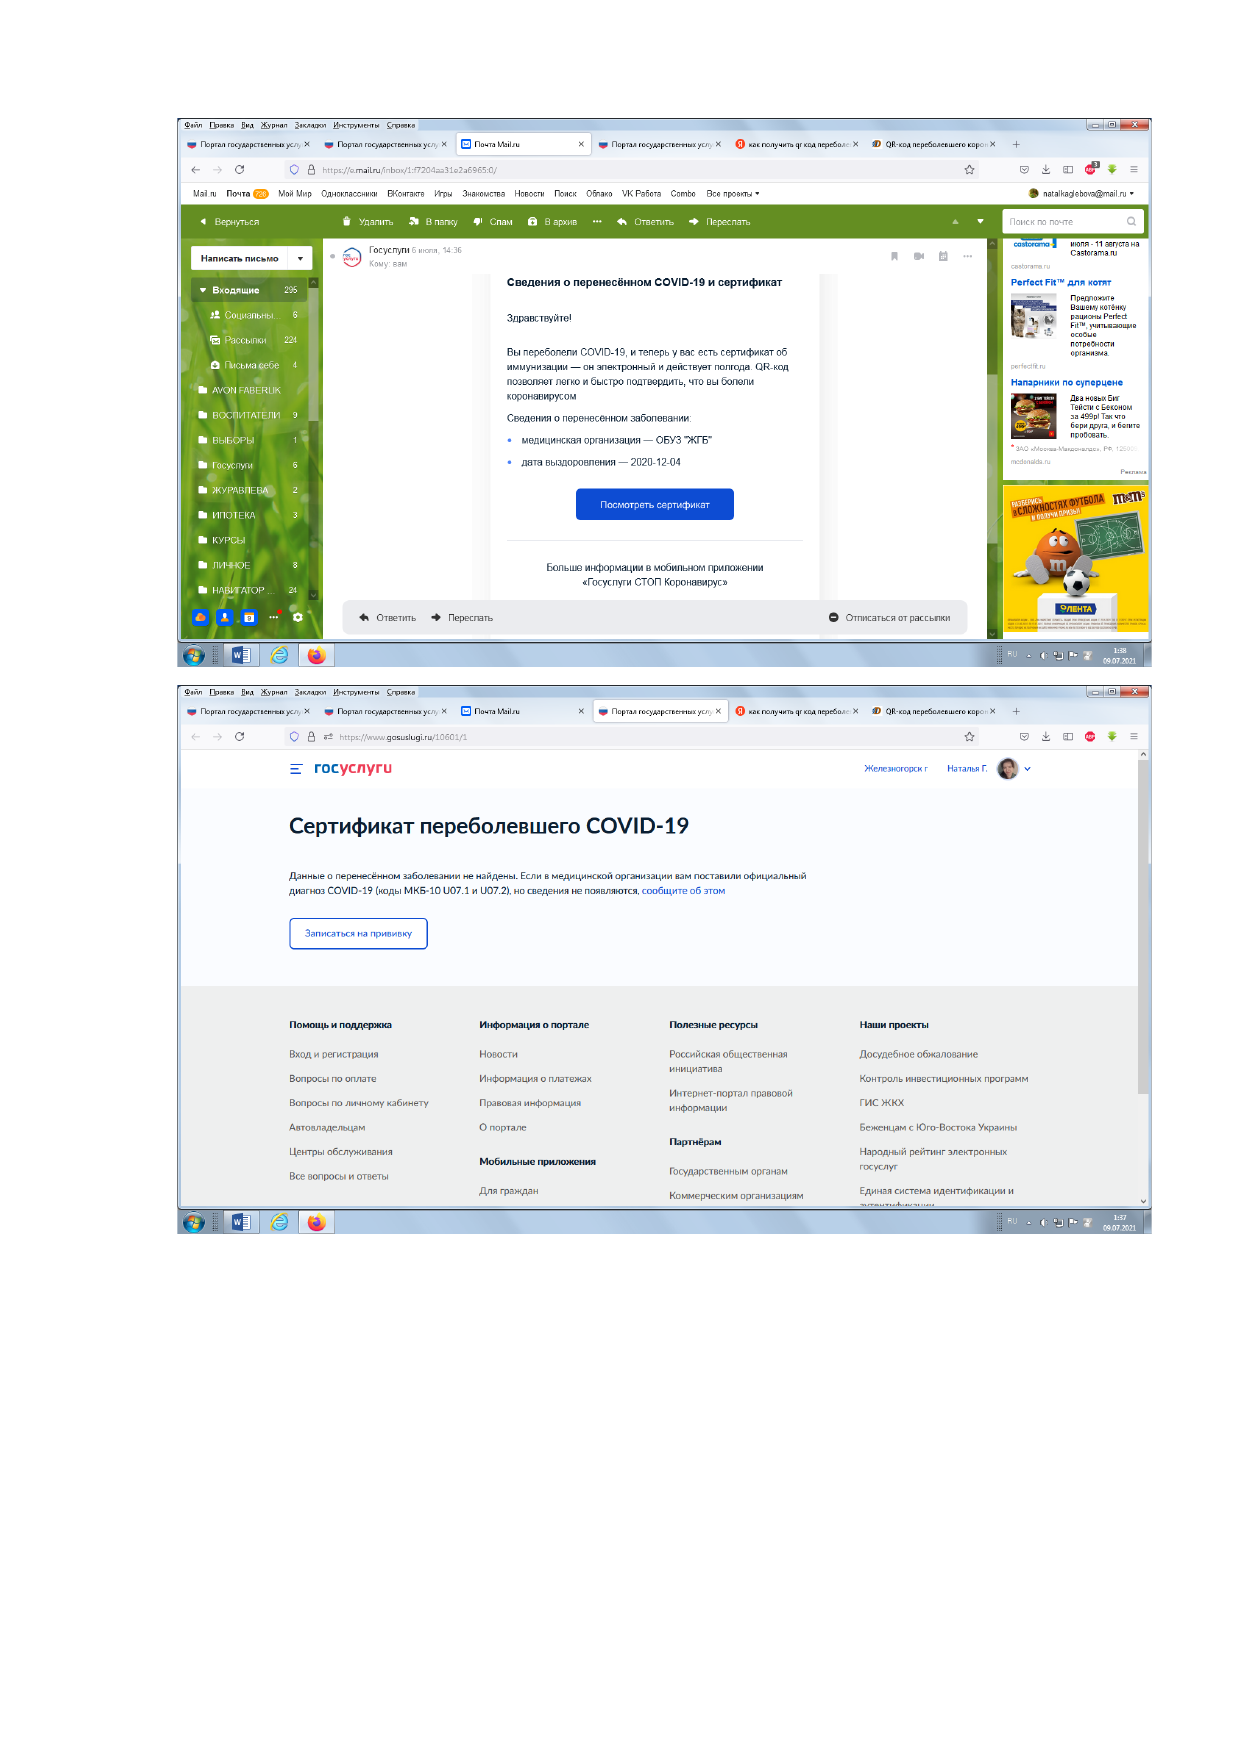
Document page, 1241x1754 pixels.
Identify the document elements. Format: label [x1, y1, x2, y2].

picture [177, 685, 1152, 1234]
picture [177, 118, 1152, 667]
